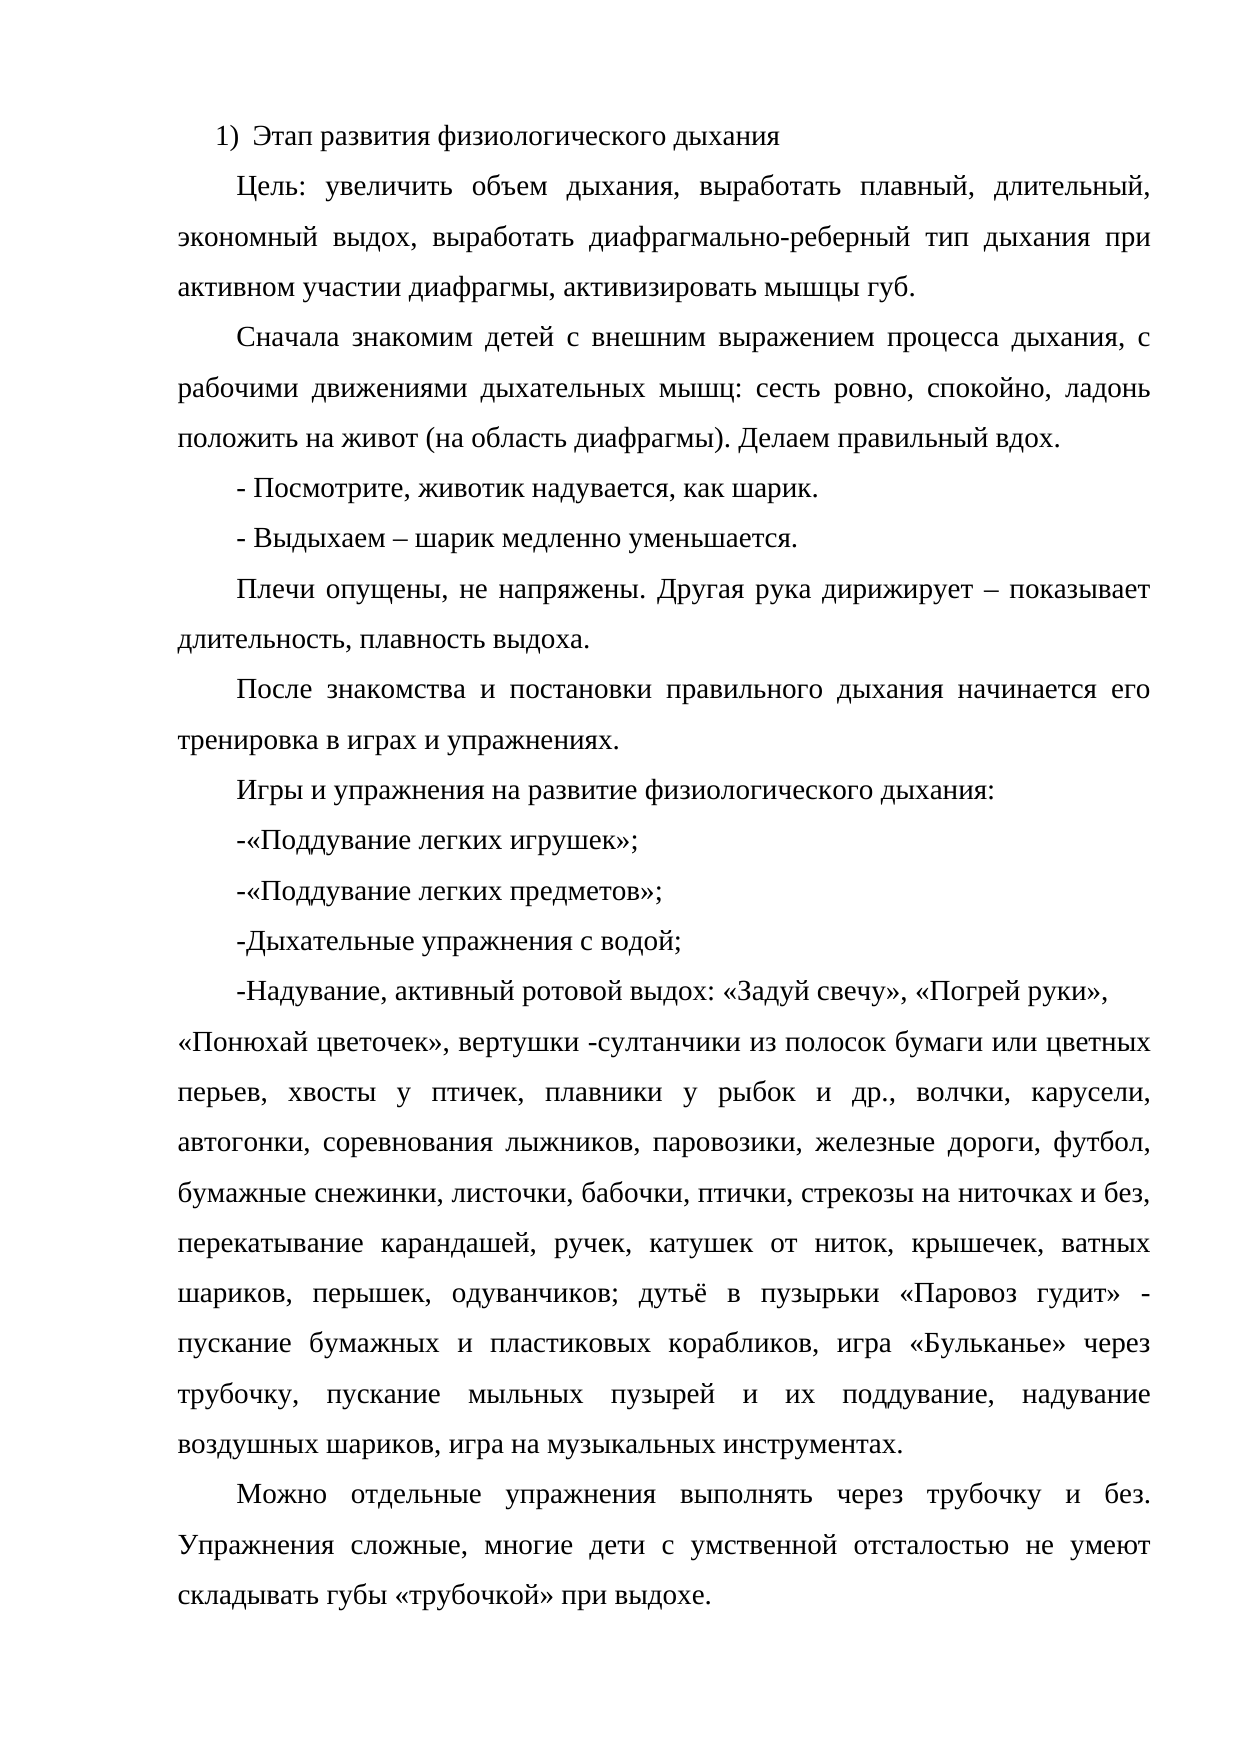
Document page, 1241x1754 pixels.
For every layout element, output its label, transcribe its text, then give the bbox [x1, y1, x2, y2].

text Игры и упражнения на развитие физиологического дыхания: [177, 772, 1152, 806]
text Можно отдельные упражнения выполнять через трубочку и без. Упражнения сложные, многие дети с умственной отсталостью не умеют складывать губы «трубочкой» при выдохе. [177, 1477, 1152, 1611]
text - Посмотрите, животик надувается, как шарик. [177, 470, 1152, 504]
text -«Поддувание легких игрушек»; [177, 822, 1152, 856]
list Этап развития физиологического дыхания [215, 118, 1152, 152]
text После знакомства и постановки правильного дыхания начинается его тренировка в играх и упражнениях. [177, 672, 1152, 755]
text Цель: увеличить объем дыхания, выработать плавный, длительный, экономный выдох, выработать диафрагмально-реберный тип дыхания при активном участии диафрагмы, активизировать мышцы губ. [177, 168, 1152, 303]
text -Надувание, активный ротовой выдох: «Задуй свечу», «Погрей руки», [177, 973, 1152, 1007]
text -«Поддувание легких предметов»; [177, 873, 1152, 906]
text Плечи опущены, не напряжены. Другая рука дирижирует – показывает длительность, плавность выдоха. [177, 571, 1152, 655]
text -Дыхательные упражнения с водой; [177, 923, 1152, 957]
text Сначала знакомим детей с внешним выражением процесса дыхания, с рабочими движениями дыхательных мышц: сесть ровно, спокойно, ладонь положить на живот (на область диафрагмы). Делаем правильный вдох. [177, 319, 1152, 453]
text - Выдыхаем – шарик медленно уменьшается. [177, 521, 1152, 554]
text «Понюхай цветочек», вертушки -султанчики из полосок бумаги или цветных перьев, хвосты у птичек, плавники у рыбок и др., волчки, карусели, автогонки, соревнования лыжников, паровозики, железные дороги, футбол, бумажные снежинки, листочки, бабочки, птички, стрекозы на ниточках и без, перекатывание карандашей, ручек, катушек от ниток, крышечек, ватных шариков, перышек, одуванчиков; дутьё в пузырьки «Паровоз гудит» -пускание бумажных и пластиковых корабликов, игра «Бульканье» через трубочку, пускание мыльных пузырей и их поддувание, надувание воздушных шариков, игра на музыкальных инструментах. [177, 1024, 1152, 1460]
